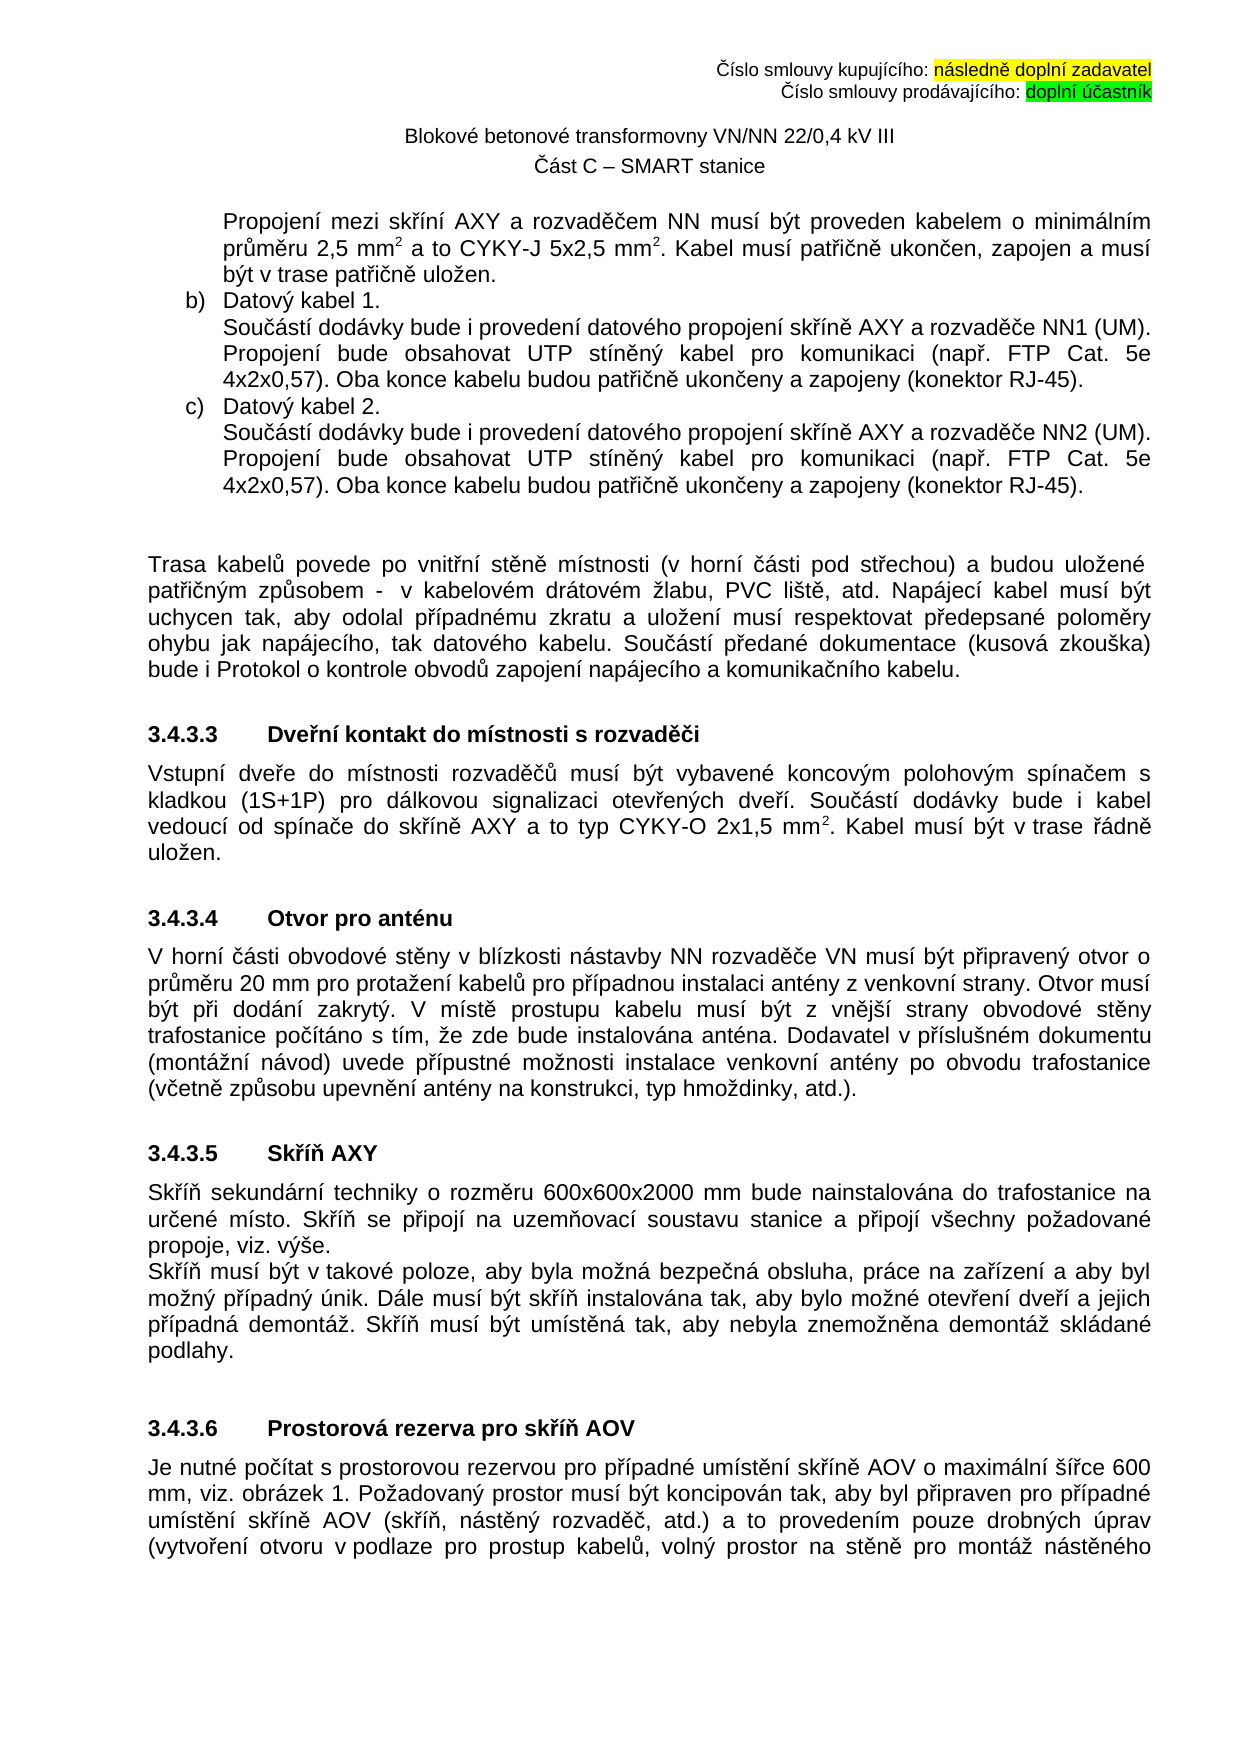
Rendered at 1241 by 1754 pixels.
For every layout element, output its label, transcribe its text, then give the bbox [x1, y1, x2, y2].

text Skříň musí být v takové poloze, aby byla možná bezpečná obsluha, práce na zařízení a aby byl možný případný únik. Dále musí být skříň instalována tak, aby bylo možné otevření dveří a jejich případná demontáž. Skříň musí být umístěná tak, aby nebyla znemožněna demontáž skládané podlahy. [148, 1258, 1152, 1364]
list Prostorová rezerva pro skříň AOV [148, 1415, 1152, 1441]
list Propojení mezi skříní AXY a rozvaděčem NN musí být proveden kabelem o minimálním průměru 2,5 mm2 a to CYKY-J 5x2,5 mm2. Kabel musí patřičně ukončen, zapojen a musí být v trase patřičně uložen. [223, 208, 1152, 287]
list Otvor pro anténu [148, 904, 1152, 931]
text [148, 1454, 1152, 1559]
list Součástí dodávky bude i provedení datového propojení skříně AXY a rozvaděče NN2 (UM). Propojení bude obsahovat UTP stíněný kabel pro komunikaci (např. FTP Cat. 5e 4x2x0,57). Oba konce kabelu budou patřičně ukončeny a zapojeny (konektor RJ-45). [223, 419, 1152, 498]
list Datový kabel 2. [185, 393, 1152, 419]
list Dveřní kontakt do místnosti s rozvaděči [148, 721, 1152, 748]
text Skříň sekundární techniky o rozměru 600x600x2000 mm bude nainstalována do trafostanice na určené místo. Skříň se připojí na uzemňovací soustavu stanice a připojí všechny požadované propoje, viz. výše. [148, 1179, 1152, 1258]
list Součástí dodávky bude i provedení datového propojení skříně AXY a rozvaděče NN1 (UM). Propojení bude obsahovat UTP stíněný kabel pro komunikaci (např. FTP Cat. 5e 4x2x0,57). Oba konce kabelu budou patřičně ukončeny a zapojeny (konektor RJ-45). [223, 313, 1152, 393]
list Datový kabel 1. [185, 287, 1152, 313]
text Trasa kabelů povede po vnitřní stěně místnosti (v horní části pod střechou) a budou uložené patřičným způsobem - v kabelovém drátovém žlabu, PVC liště, atd. Napájecí kabel musí být uchycen tak, aby odolal případnému zkratu a uložení musí respektovat předepsané poloměry ohybu jak napájecího, tak datového kabelu. Součástí předané dokumentace (kusová zkouška) bude i Protokol o kontrole obvodů zapojení napájecího a komunikačního kabelu. [148, 551, 1152, 682]
text V horní části obvodové stěny v blízkosti nástavby NN rozvaděče VN musí být připravený otvor o průměru 20 mm pro protažení kabelů pro případnou instalaci antény z venkovní strany. Otvor musí být při dodání zakrytý. V místě prostupu kabelu musí být z vnější strany obvodové stěny trafostanice počítáno s tím, že zde bude instalována anténa. Dodavatel v příslušném dokumentu (montážní návod) uvede přípustné možnosti instalace venkovní antény po obvodu trafostanice (včetně způsobu upevnění antény na konstrukci, typ hmoždinky, atd.). [148, 943, 1152, 1101]
list Skříň AXY [148, 1140, 1152, 1167]
text Vstupní dveře do místnosti rozvaděčů musí být vybavené koncovým polohovým spínačem s kladkou (1S+1P) pro dálkovou signalizaci otevřených dveří. Součástí dodávky bude i kabel vedoucí od spínače do skříně AXY a to typ CYKY-O 2x1,5 mm2. Kabel musí být v trase řádně uložen. [148, 760, 1152, 866]
